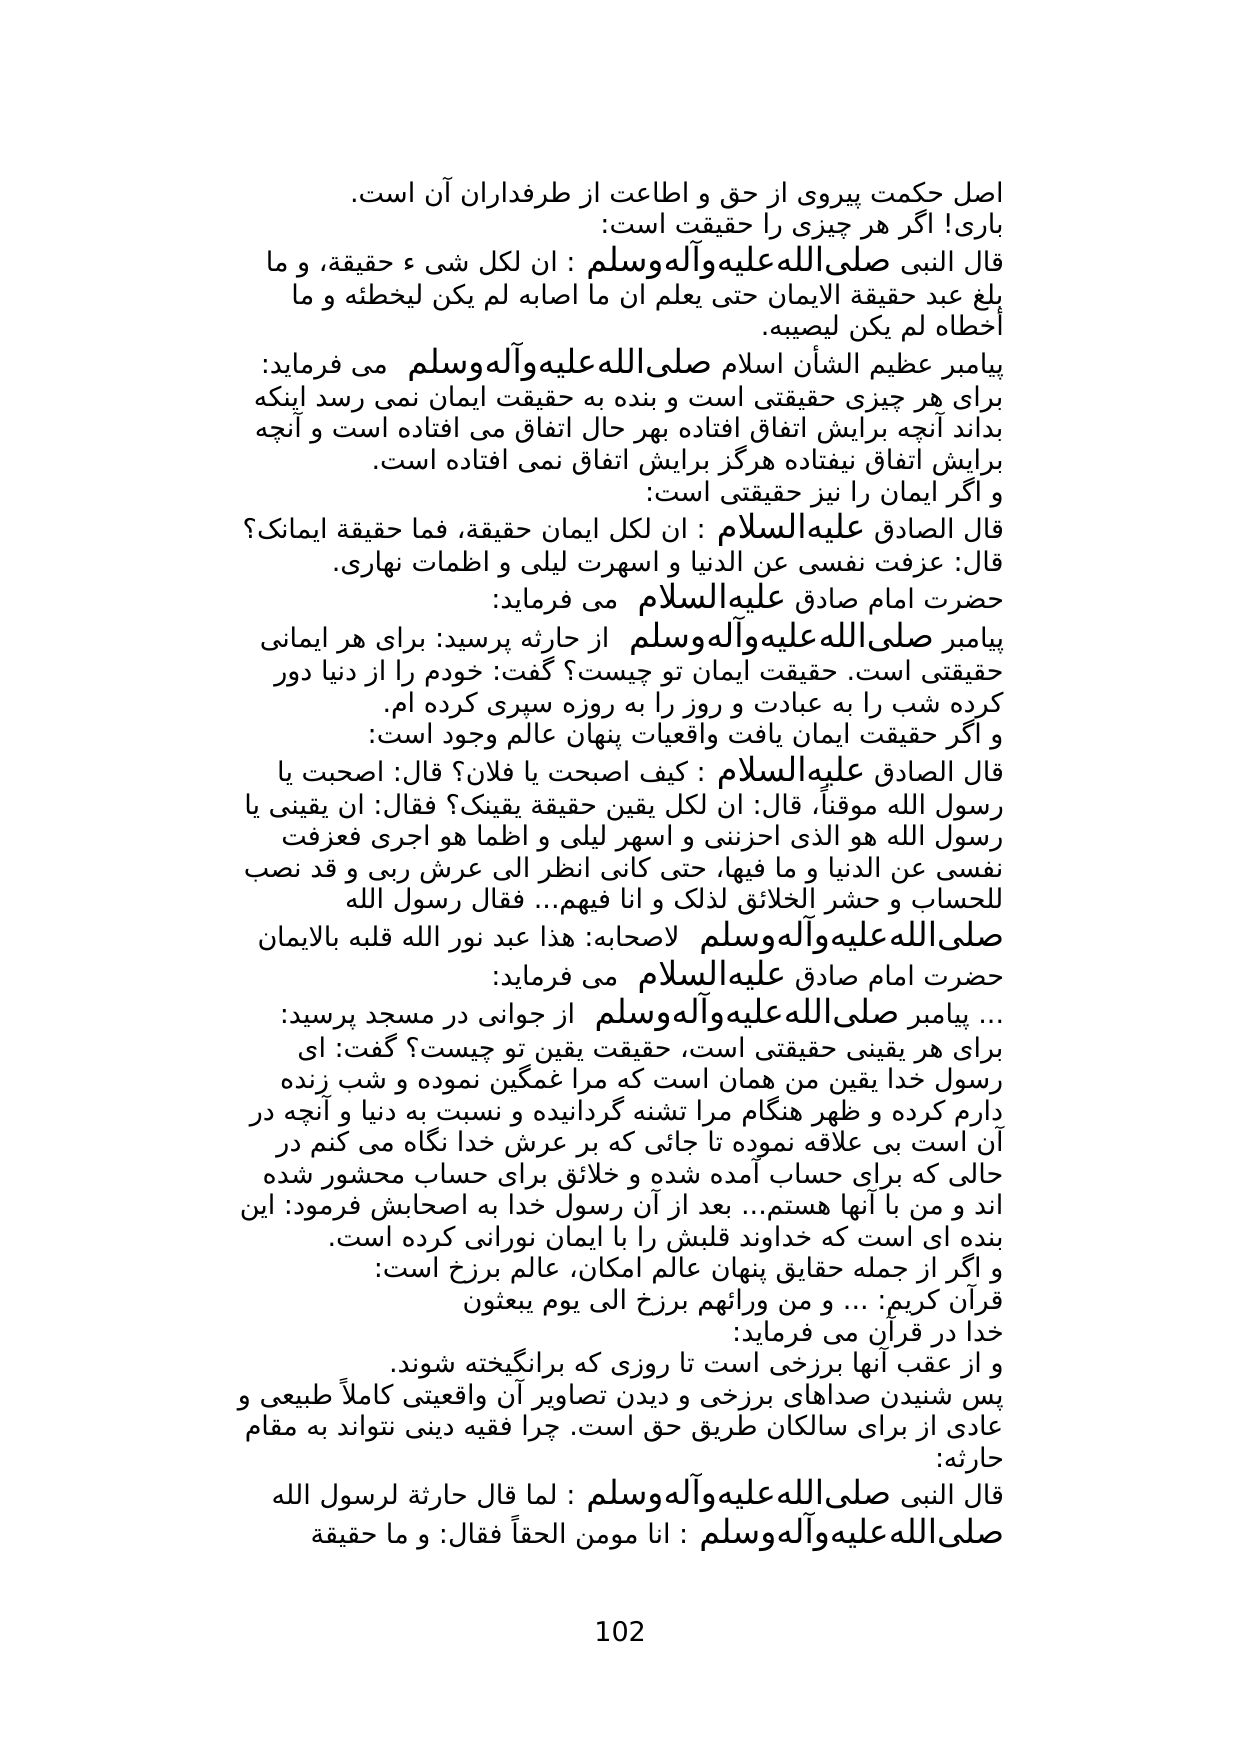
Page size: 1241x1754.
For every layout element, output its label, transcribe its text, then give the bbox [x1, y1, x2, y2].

text برای هر چیزی حقیقتی است و بنده به حقیقت ایمان نمی رسد اینکه بداند آنچه برایش اتفاق افتاده بهر حال اتفاق می افتاده است و آنچه برایش اتفاق نیفتاده هرگز برایش اتفاق نمی افتاده است. [236, 381, 1004, 476]
text ... پیامبر صلى‌الله‌عليه‌وآله‌وسلم از جوانی در مسجد پرسید: برای هر یقینی حقیقتی است، حقیقت یقین تو چیست؟ گفت: ای رسول خدا یقین من همان است که مرا غمگین نموده و شب زنده دارم کرده و ظهر هنگام مرا تشنه گردانیده و نسبت به دنیا و آنچه در آن است بی علاقه نموده تا جائی که بر عرش خدا نگاه می کنم در حالی که برای حساب آمده شده و خلائق برای حساب محشور شده اند و من با آنها هستم... بعد از آن رسول خدا به اصحابش فرمود: این بنده ای است که خداوند قلبش را با ایمان نورانی کرده است. [236, 993, 1004, 1253]
text حضرت امام صادق عليه‌السلام می فرماید: [236, 954, 1004, 993]
text باری! اگر هر چیزی را حقیقت است: [236, 209, 1004, 240]
text اصل حکمت پیروی از حق و اطاعت از طرفداران آن است. [236, 177, 1004, 209]
text پیامبر عظیم الشأن اسلام صلى‌الله‌عليه‌وآله‌وسلم می فرماید: [236, 342, 1004, 381]
text و اگر حقیقت ایمان یافت واقعیات پنهان عالم وجود است: [236, 719, 1004, 750]
text و اگر ایمان را نیز حقیقتی است: [236, 476, 1004, 507]
text پیامبر صلى‌الله‌عليه‌وآله‌وسلم از حارثه پرسید: برای هر ایمانی حقیقتی است. حقیقت ایمان تو چیست؟ گفت: خودم را از دنیا دور کرده شب را به عبادت و روز را به روزه سپری کرده ام. [236, 617, 1004, 719]
text و از عقب آنها برزخی است تا روزی که برانگیخته شوند. [236, 1347, 1004, 1379]
text قال الصادق عليه‌السلام : ان لکل ایمان حقیقة، فما حقیقة ایمانک؟ قال: عزفت نفسی عن الدنیا و اسهرت لیلی و اظمات نهاری. [236, 507, 1004, 578]
text پس شنیدن صداهای برزخی و دیدن تصاویر آن واقعیتی کاملاً طبیعی و عادی از برای سالکان طریق حق است. چرا فقیه دینی نتواند به مقام حارثه: [236, 1379, 1004, 1474]
text حضرت امام صادق عليه‌السلام می فرماید: [236, 578, 1004, 617]
text و اگر از جمله حقایق پنهان عالم امکان، عالم برزخ است: [236, 1253, 1004, 1284]
text قال الصادق عليه‌السلام : کیف اصبحت یا فلان؟ قال: اصحبت یا رسول الله موقناً، قال: ان لکل یقین حقیقة یقینک؟ فقال: ان یقینی یا رسول الله هو الذی احزننی و اسهر لیلی و اظما هو اجری فعزفت نفسی عن الدنیا و ما فیها، حتی کانی انظر الی عرش ربی و قد نصب للحساب و حشر الخلائق لذلک و انا فیهم... فقال رسول الله صلى‌الله‌عليه‌وآله‌وسلم لاصحابه: هذا عبد نور الله قلبه بالایمان [236, 750, 1004, 954]
text قال النبی صلى‌الله‌عليه‌وآله‌وسلم : ان لکل شی ء حقیقة، و ما بلغ عبد حقیقة الایمان حتی یعلم ان ما اصابه لم یکن لیخطئه و ما أخطاه لم یکن لیصیبه. [236, 240, 1004, 342]
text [236, 1474, 1004, 1551]
text خدا در قرآن می فرماید: [236, 1316, 1004, 1347]
text قرآن کریم: ... و من ورائهم برزخ الی یوم یبعثون [236, 1284, 1004, 1316]
